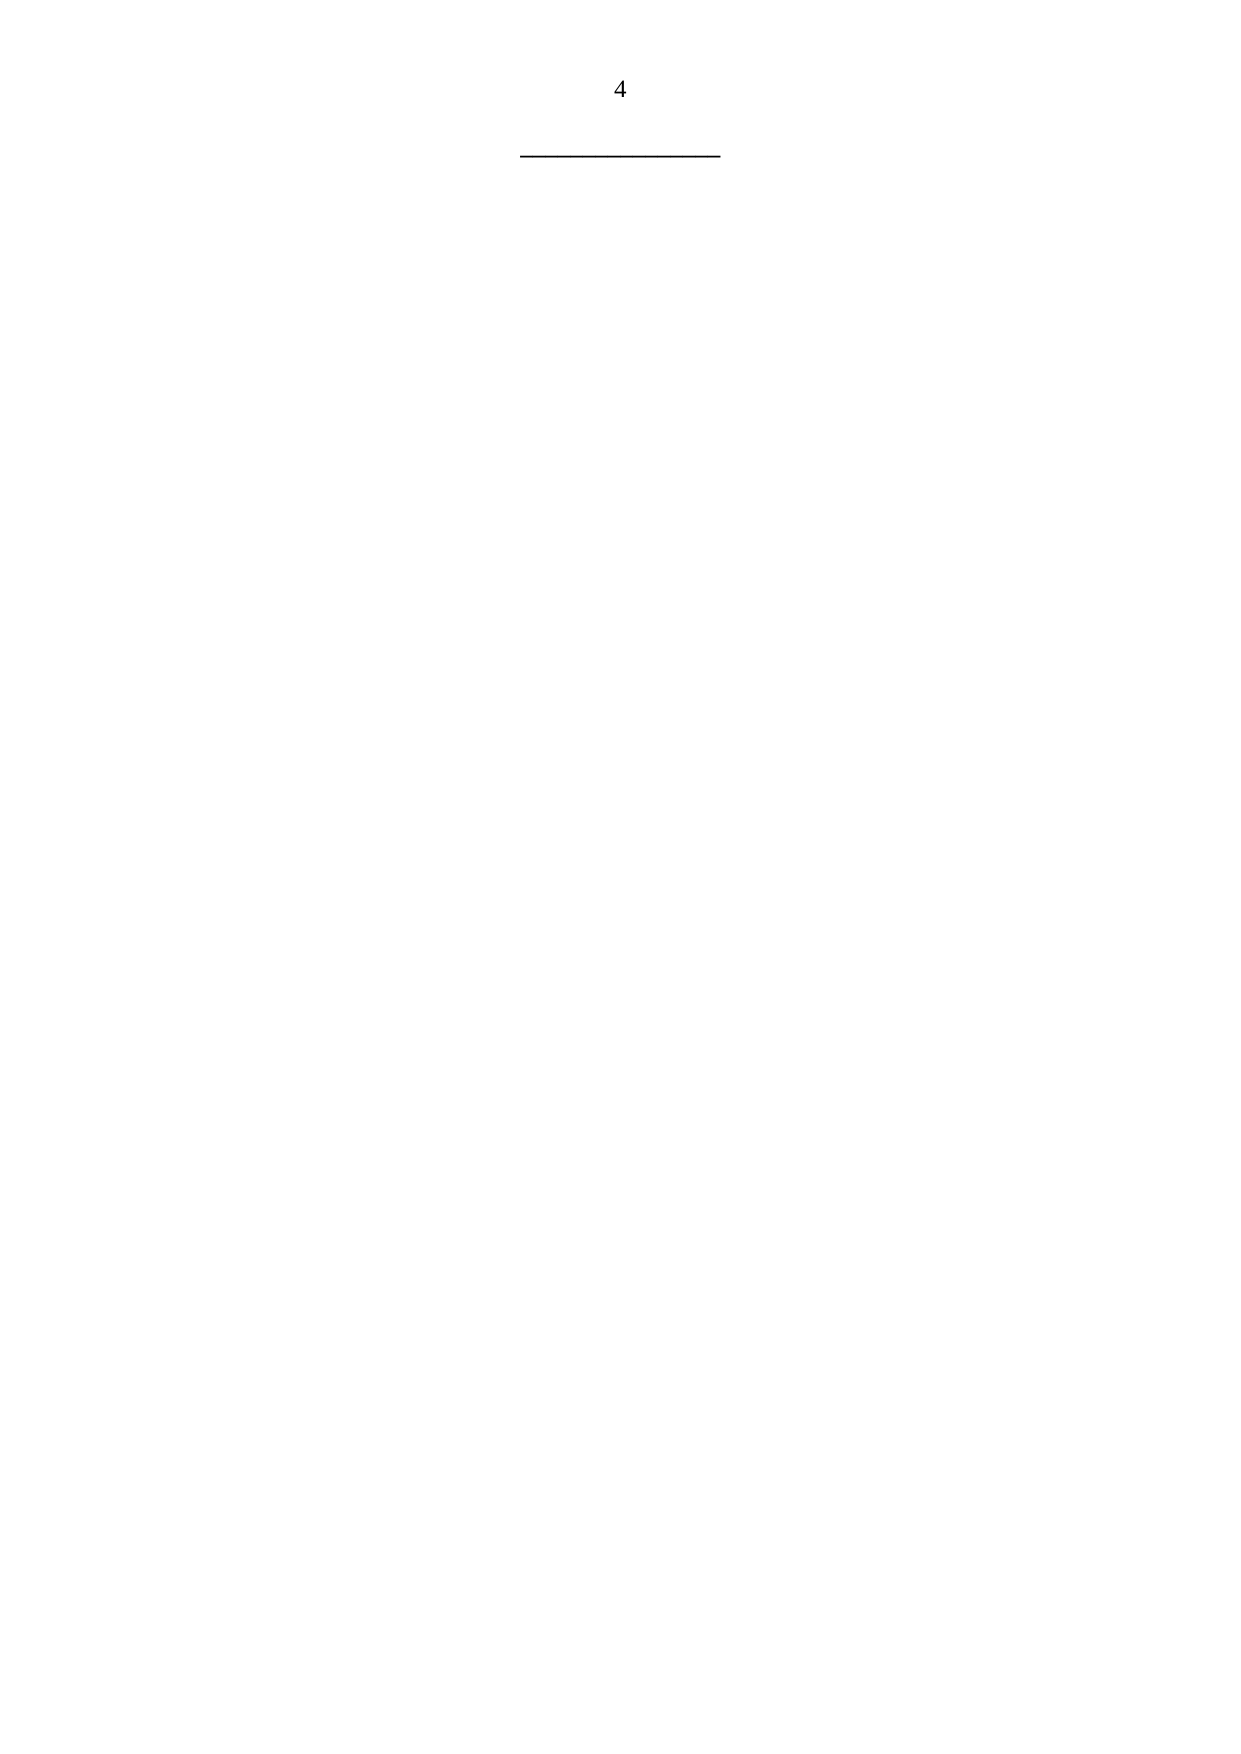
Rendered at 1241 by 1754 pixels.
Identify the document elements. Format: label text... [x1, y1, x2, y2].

text ________________ [118, 131, 1122, 160]
